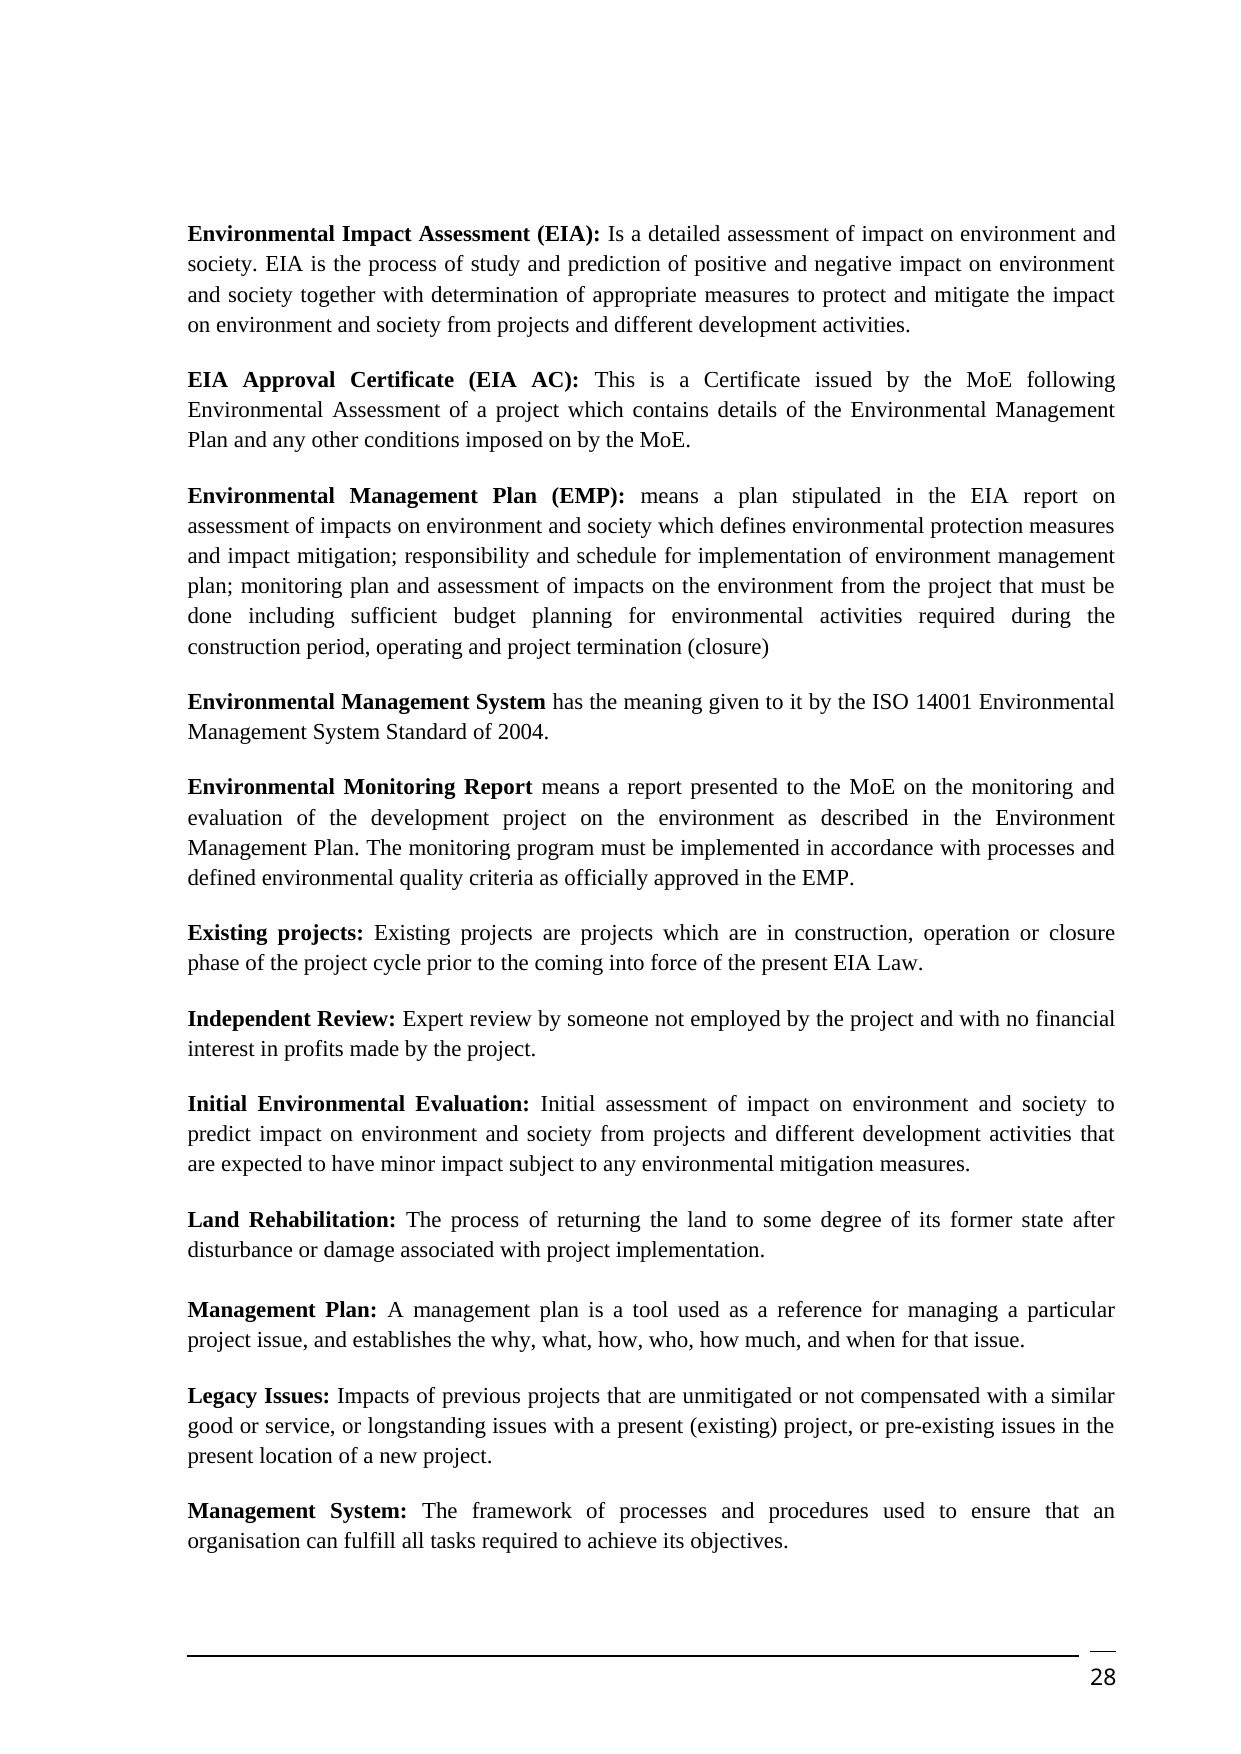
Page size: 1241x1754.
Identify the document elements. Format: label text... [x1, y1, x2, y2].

text EIA Approval Certificate (EIA AC): This is a Certificate issued by the MoE following Environmental Assessment of a project which contains details of the Environmental Management Plan and any other conditions imposed on by the MoE. [187, 366, 1116, 453]
text Environmental Management Plan (EMP): means a plan stipulated in the EIA report on assessment of impacts on environment and society which defines environmental protection measures and impact mitigation; responsibility and schedule for implementation of environment management plan; monitoring plan and assessment of impacts on the environment from the project that must be done including sufficient budget planning for environmental activities required during the construction period, operating and project termination (closure) [187, 482, 1116, 659]
text Land Rehabilitation: The process of returning the land to some degree of its former state after disturbance or damage associated with project implementation. [187, 1206, 1116, 1262]
text Environmental Impact Assessment (EIA): Is a detailed assessment of impact on environment and society. EIA is the process of study and prediction of positive and negative impact on environment and society together with determination of appropriate measures to protect and mitigate the impact on environment and society from projects and different development activities. [187, 220, 1116, 337]
text Management Plan: A management plan is a tool used as a reference for managing a particular project issue, and establishes the why, what, how, who, how much, and when for that issue. [187, 1296, 1116, 1353]
text Environmental Management System has the meaning given to it by the ISO 14001 Environmental Management System Standard of 2004. [187, 688, 1116, 744]
text Legacy Issues: Impacts of previous projects that are unmitigated or not compensated with a similar good or service, or longstanding issues with a present (existing) project, or pre-existing issues in the present location of a new project. [187, 1382, 1116, 1468]
text Environmental Monitoring Report means a report presented to the MoE on the monitoring and evaluation of the development project on the environment as described in the Environment Management Plan. The monitoring program must be implemented in accordance with processes and defined environmental quality criteria as officially approved in the EMP. [187, 773, 1116, 890]
text Independent Review: Expert review by someone not employed by the project and with no financial interest in profits made by the project. [187, 1004, 1116, 1061]
text Existing projects: Existing projects are projects which are in construction, operation or closure phase of the project cycle prior to the coming into force of the present EIA Law. [187, 919, 1116, 976]
text Management System: The framework of processes and procedures used to ensure that an organisation can fulfill all tasks required to achieve its objectives. [187, 1497, 1116, 1554]
text Initial Environmental Evaluation: Initial assessment of impact on environment and society to predict impact on environment and society from projects and different development activities that are expected to have minor impact subject to any environmental mitigation measures. [187, 1090, 1116, 1177]
